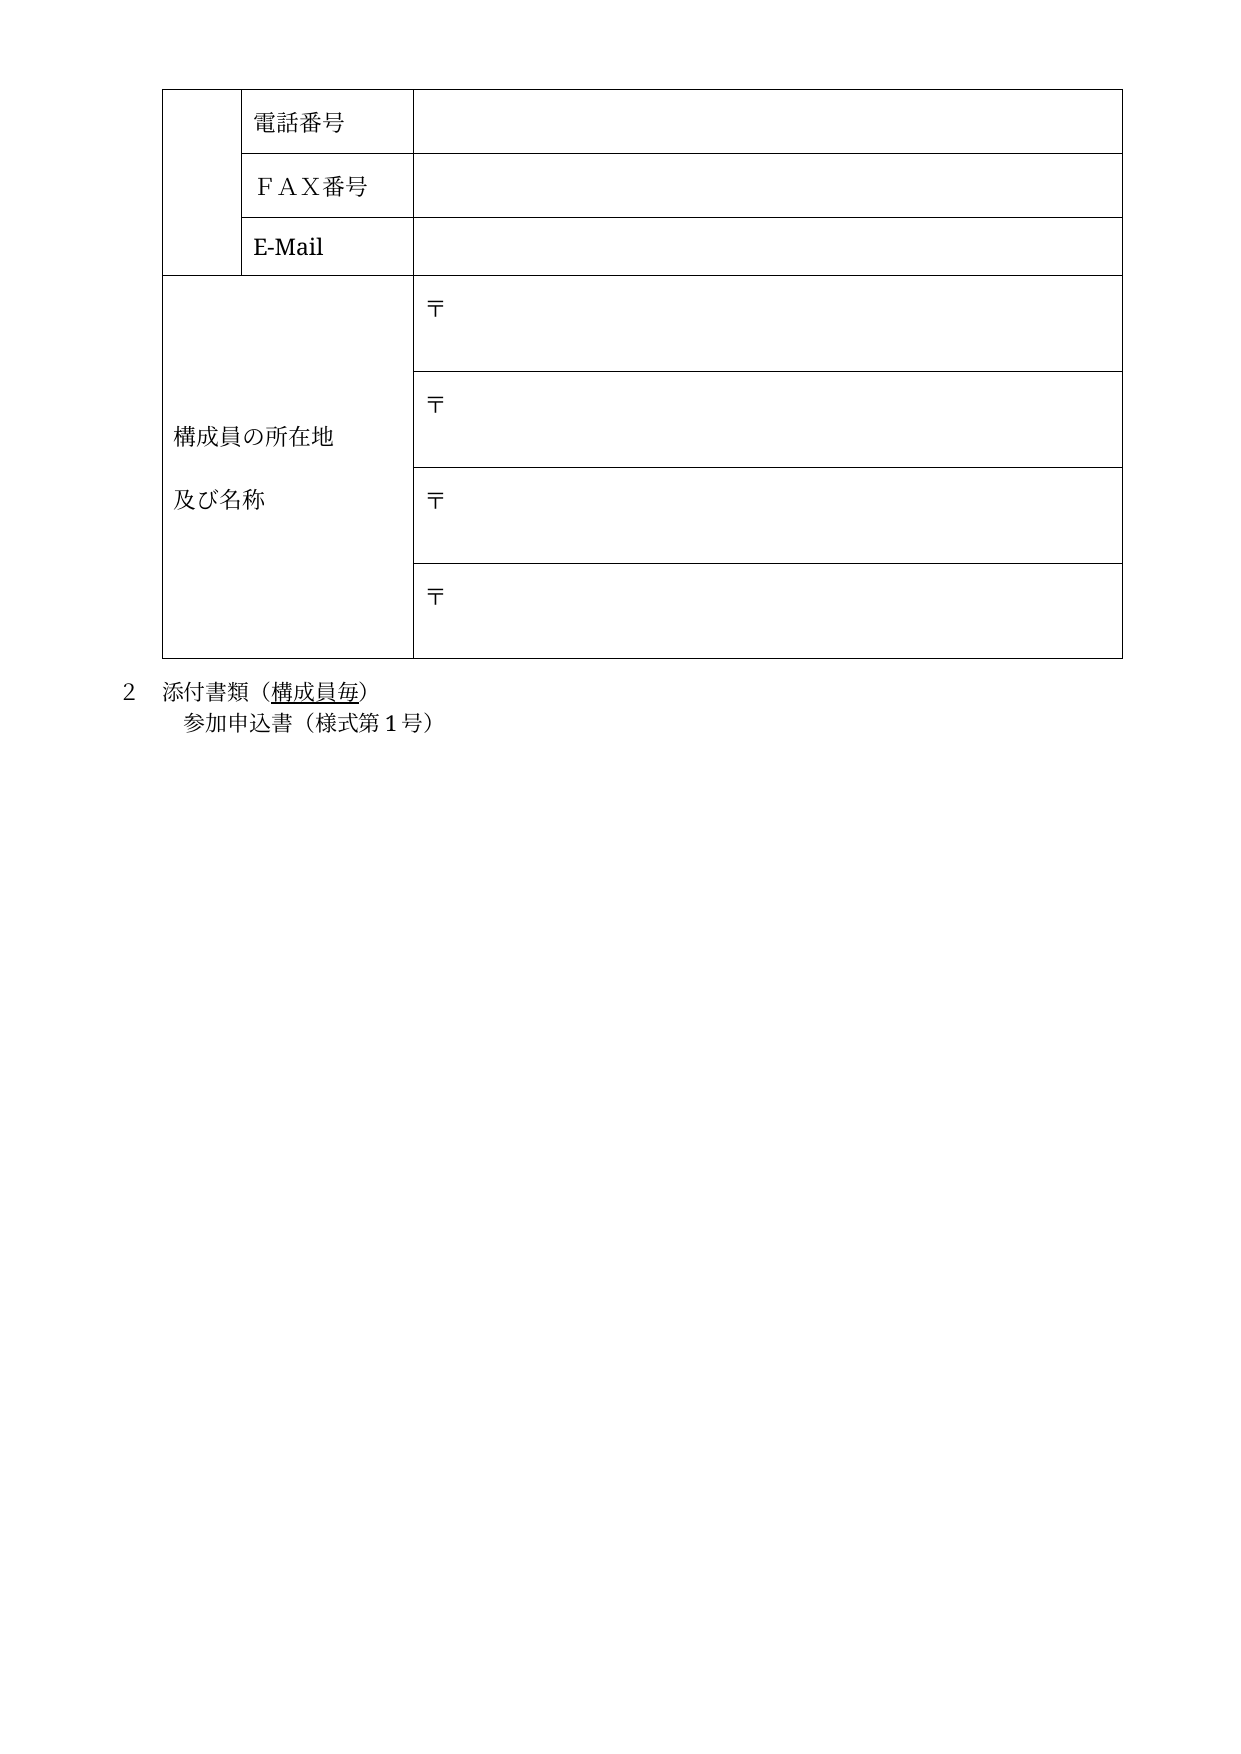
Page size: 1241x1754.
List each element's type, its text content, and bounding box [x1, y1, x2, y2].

table_cell 電話番号 [242, 90, 413, 153]
text ２ 添付書類（構成員毎） [118, 675, 1122, 707]
text 参加申込書（様式第1号） [118, 707, 1122, 738]
table_cell 構成員の所在地 及び名称 [163, 276, 413, 658]
table_cell 〒 [414, 372, 1122, 467]
table_cell 〒 [414, 564, 1122, 658]
table_cell [414, 90, 1122, 153]
table_cell [414, 218, 1122, 275]
table_cell 〒 [414, 276, 1122, 371]
table_cell 〒 [414, 468, 1122, 562]
table_cell ＦＡＸ番号 [242, 154, 413, 217]
table_cell E-Mail [242, 218, 413, 275]
table_cell [414, 154, 1122, 217]
